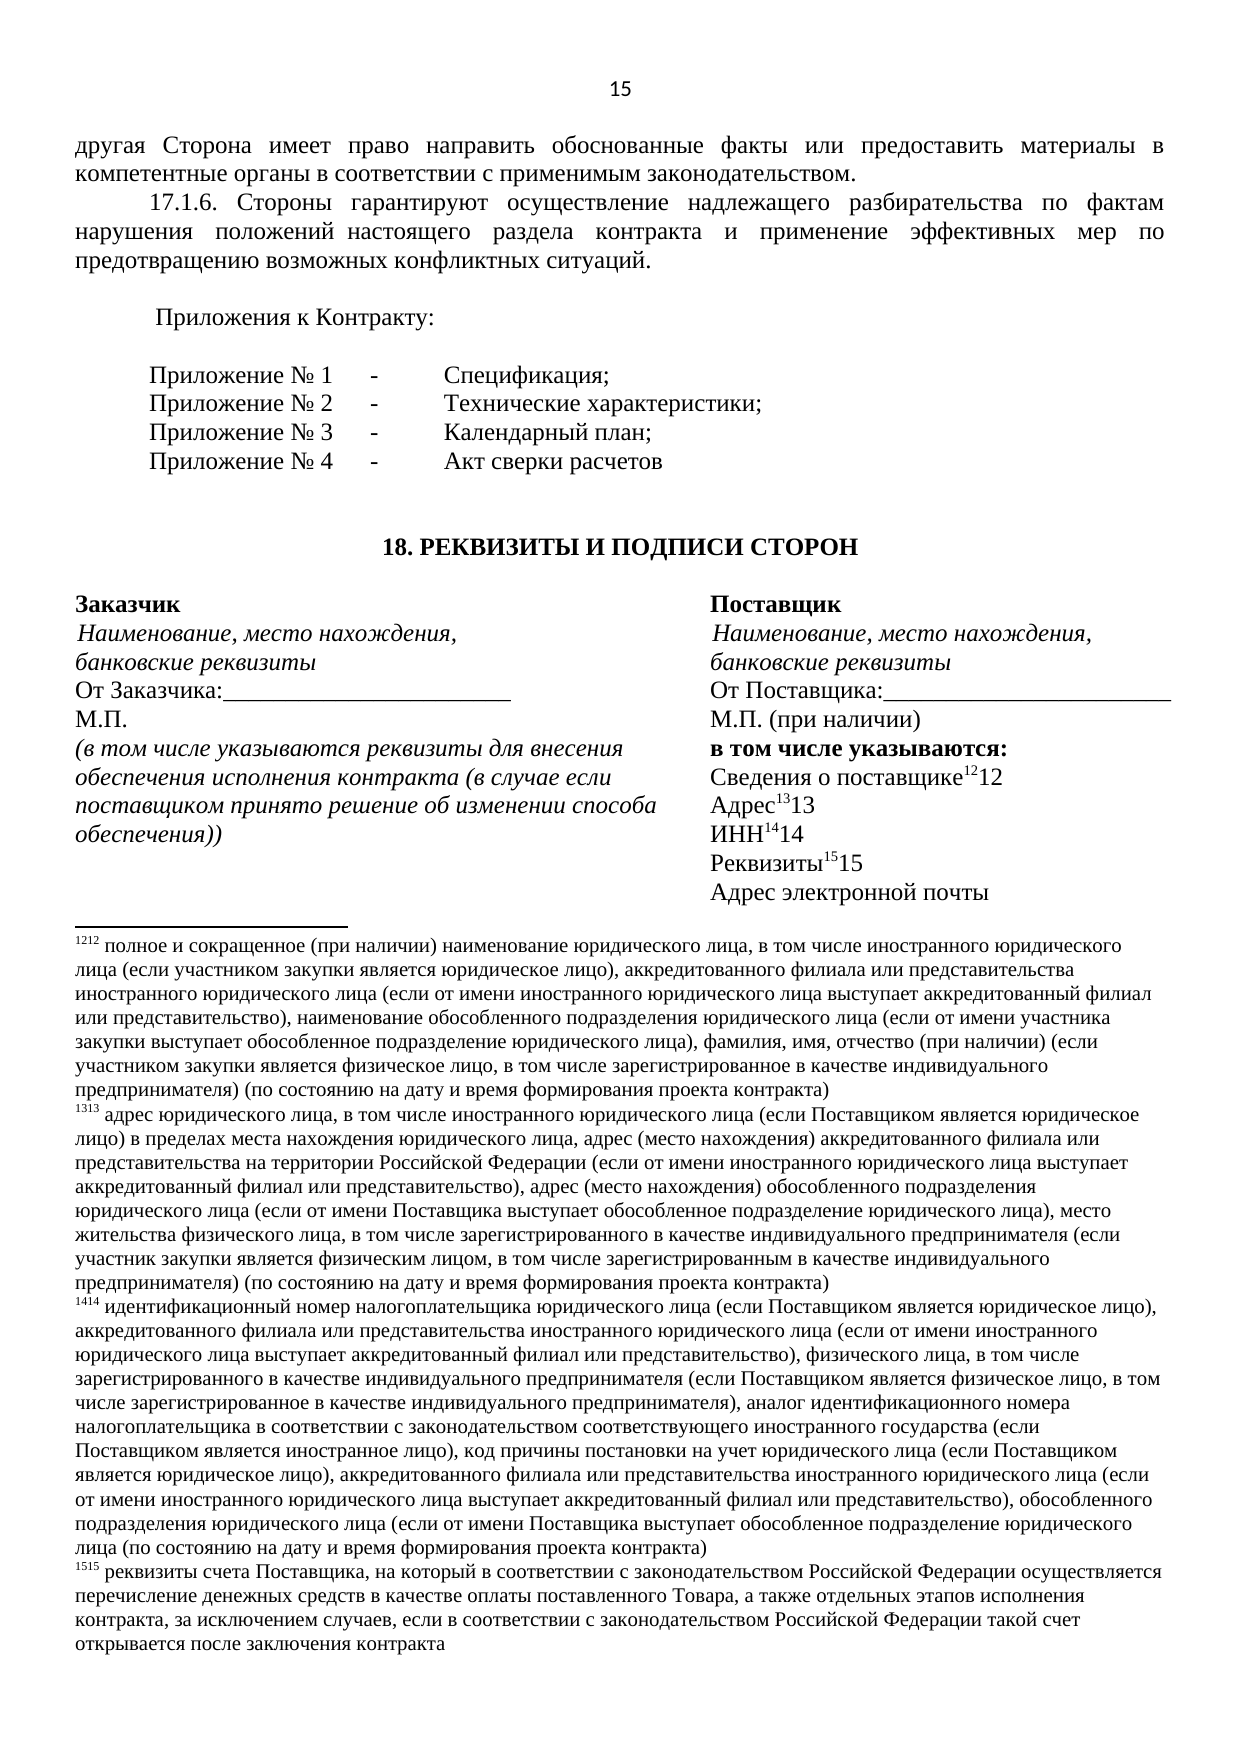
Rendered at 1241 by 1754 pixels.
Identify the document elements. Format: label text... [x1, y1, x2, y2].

table_header Заказчик [64, 560, 699, 618]
table_header Поставщик [699, 560, 1193, 618]
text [75, 130, 1165, 187]
text 18. РЕКВИЗИТЫ И ПОДПИСИ СТОРОН [75, 532, 1165, 560]
text Приложения к Контракту: [149, 302, 1165, 331]
text 17.1.6. Стороны гарантируют осуществление надлежащего разбирательства по фактам нарушения положений настоящего раздела контракта и применение эффективных мер по предотвращению возможных конфликтных ситуаций. [75, 187, 1165, 273]
table_cell Наименование, место нахождения, банковские реквизиты От Поставщика:_______________________ М.П. (при наличии) в том числе указываются: Сведения о поставщике12 Адрес13 ИНН14 Реквизиты15 Адрес электронной почты Номер контактного телефона [699, 618, 1193, 905]
table_cell Наименование, место нахождения, банковские реквизиты От Заказчика:_______________________ М.П. (в том числе указываются реквизиты для внесения обеспечения исполнения контракта (в случае если поставщиком принято решение об изменении способа обеспечения)) [64, 618, 699, 905]
text Приложение № 1 - Спецификация; [149, 360, 1165, 388]
text Приложение № 3 - Календарный план; [149, 417, 1165, 446]
text Приложение № 4 - Акт сверки расчетов [149, 446, 1208, 475]
text Приложение № 2 - Технические характеристики; [149, 388, 1165, 417]
